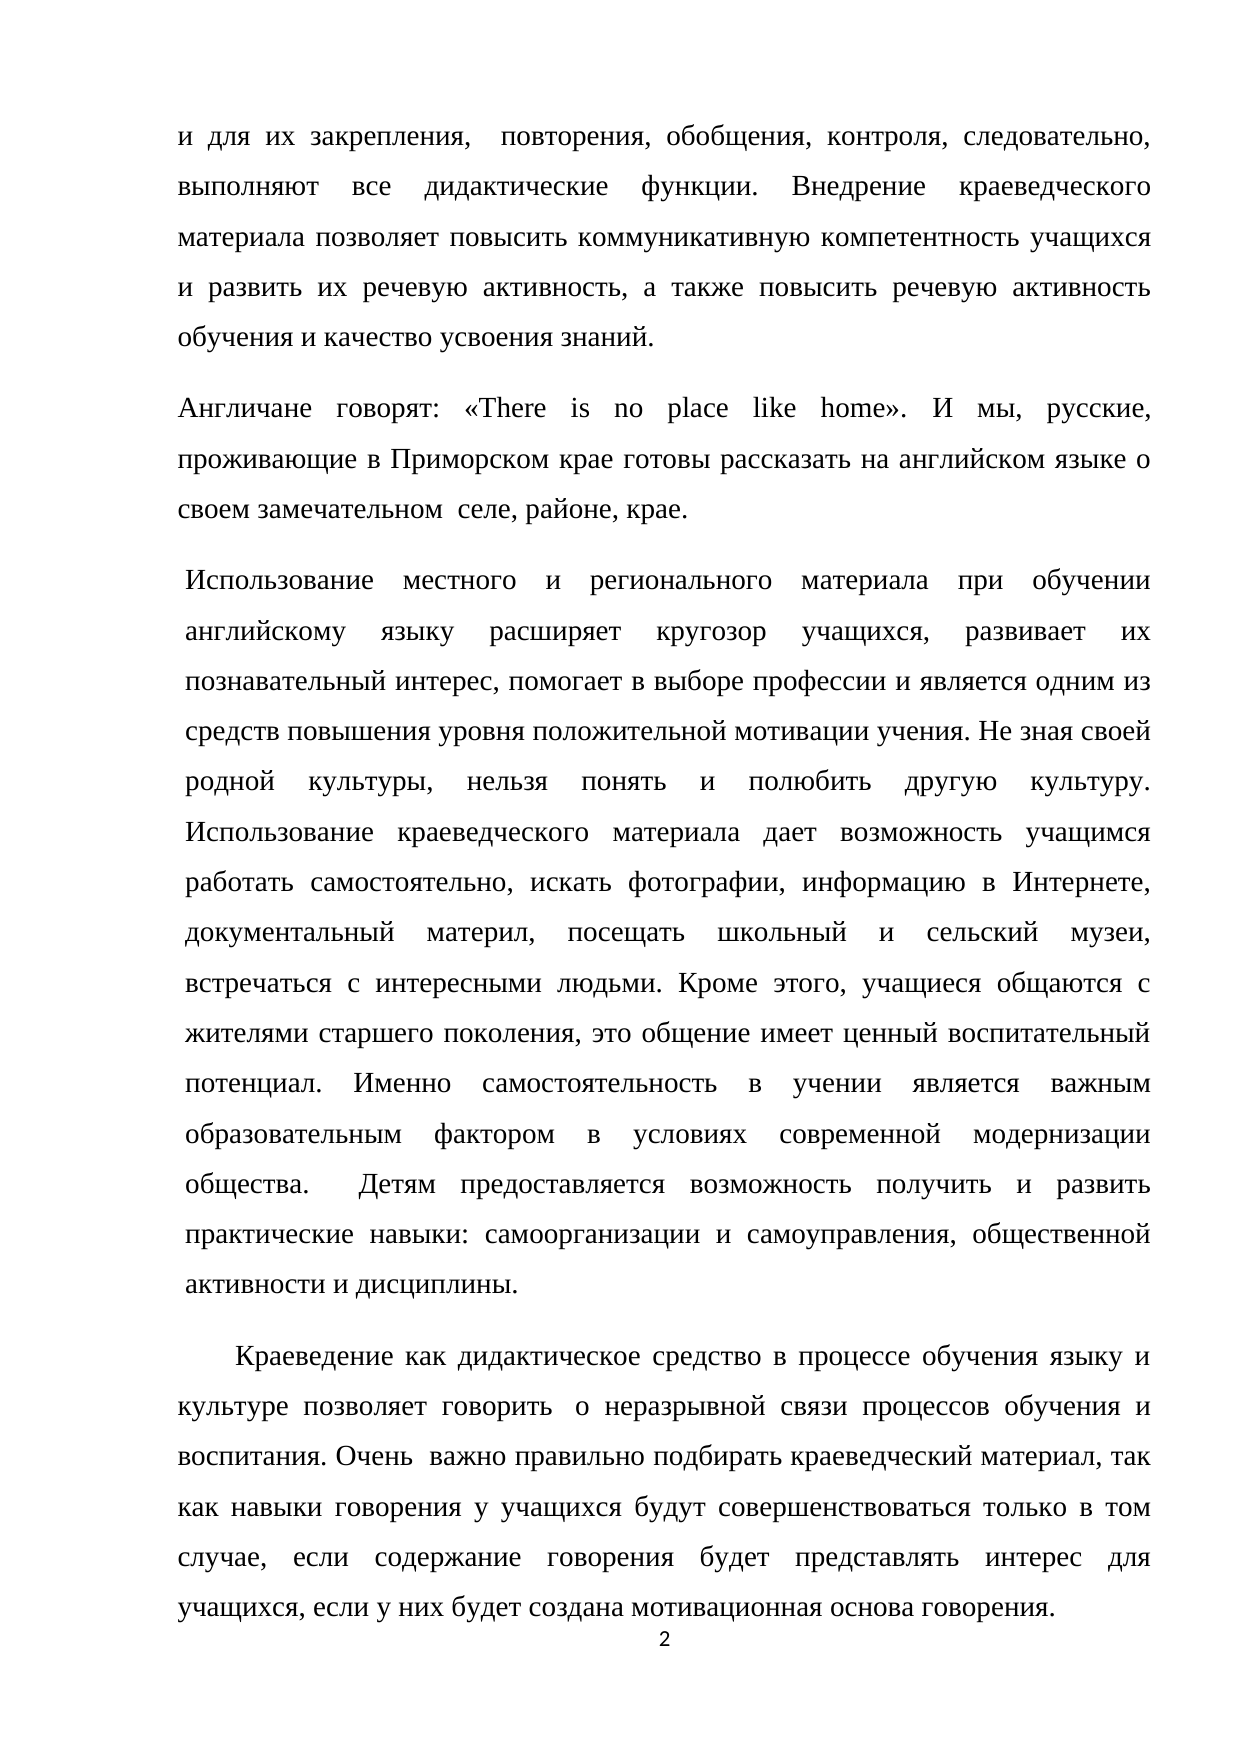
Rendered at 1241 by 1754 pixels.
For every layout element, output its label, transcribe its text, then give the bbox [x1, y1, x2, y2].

text Использование местного и регионального материала при обучении английскому языку расширяет кругозор учащихся, развивает их познавательный интерес, помогает в выборе профессии и является одним из средств повышения уровня положительной мотивации учения. Не зная своей родной культуры, нельзя понять и полюбить другую культуру. Использование краеведческого материала дает возможность учащимся работать самостоятельно, искать фотографии, информацию в Интернете, документальный материл, посещать школьный и сельский музеи, встречаться с интересными людьми. Кроме этого, учащиеся общаются с жителями старшего поколения, это общение имеет ценный воспитательный потенциал. Именно самостоятельность в учении является важным образовательным фактором в условиях современной модернизации общества. Детям предоставляется возможность получить и развить практические навыки: самоорганизации и самоуправления, общественной активности и дисциплины. [185, 562, 1152, 1300]
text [177, 118, 1152, 353]
text Англичане говорят: «There is no place like home». И мы, русские, проживающие в Приморском крае готовы рассказать на английском языке о своем замечательном селе, районе, крае. [177, 391, 1152, 525]
text Краеведение как дидактическое средство в процессе обучения языку и культуре позволяет говорить о неразрывной связи процессов обучения и воспитания. Очень важно правильно подбирать краеведческий материал, так как навыки говорения у учащихся будут совершенствоваться только в том случае, если содержание говорения будет представлять интерес для учащихся, если у них будет создана мотивационная основа говорения. [177, 1338, 1152, 1623]
